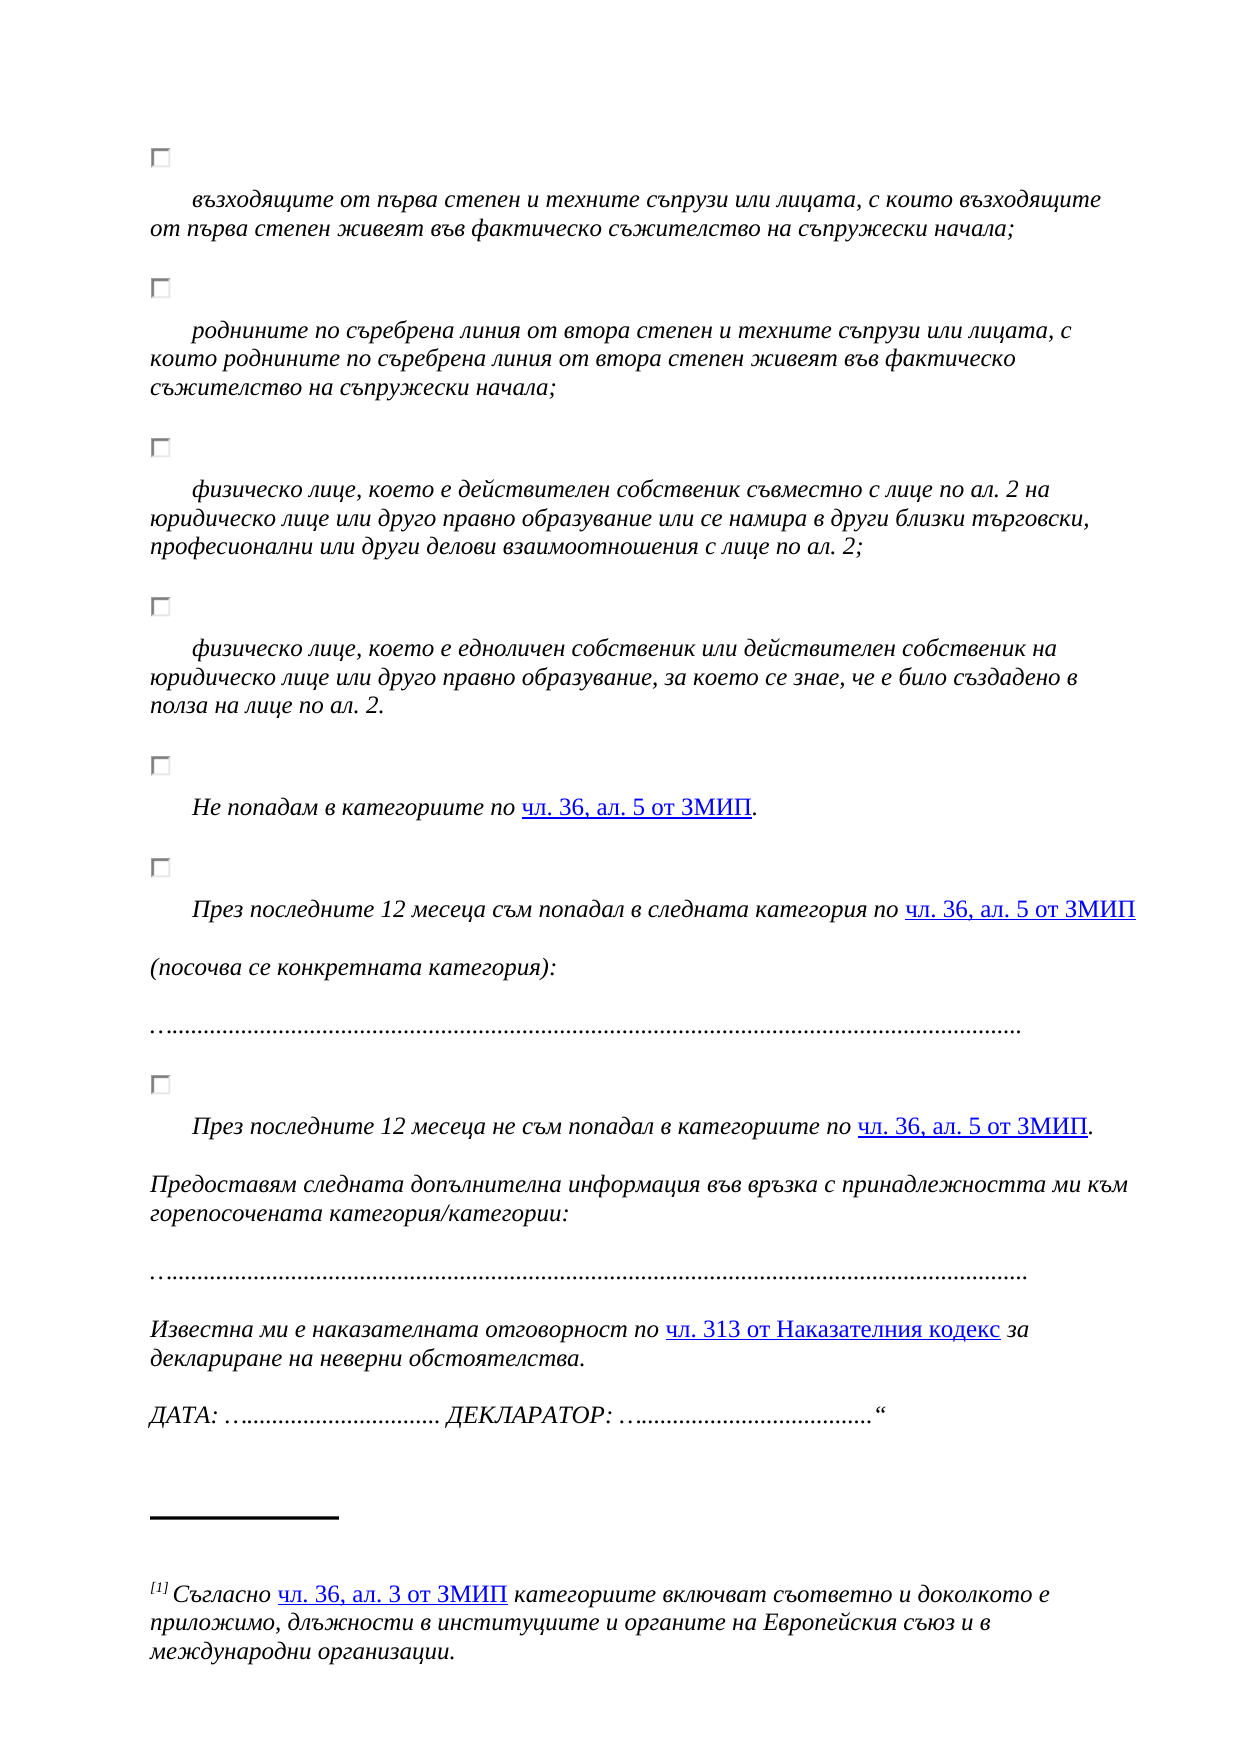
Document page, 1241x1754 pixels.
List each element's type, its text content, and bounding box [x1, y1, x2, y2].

text Предоставям следната допълнителна информация във връзка с принадлежността ми към горепосочената категория/категории: [150, 1169, 1137, 1227]
text През последните 12 месеца не съм попадал в категориите по чл. 36, ал. 5 от ЗМИП. [150, 1068, 1137, 1140]
text възходящите от първа степен и техните съпрузи или лицата, с които възходящите от първа степен живеят във фактическо съжителство на съпружески начала; [150, 141, 1137, 242]
text Не попадам в категориите по чл. 36, ал. 5 от ЗМИП. [150, 748, 1137, 821]
text [1] Съгласно чл. 36, ал. 3 от ЗМИП категориите включват съответно и доколкото е приложимо, длъжности в институциите и органите на Европейския съюз и в международни организации. [150, 1579, 1137, 1665]
text През последните 12 месеца съм попадал в следната категория по чл. 36, ал. 5 от ЗМИП [150, 850, 1137, 923]
text Известна ми е наказателната отговорност по чл. 313 от Наказателния кодекс за деклариране на неверни обстоятелства. [150, 1314, 1137, 1371]
text роднините по съребрена линия от втора степен и техните съпрузи или лицата, с които роднините по съребрена линия от втора степен живеят във фактическо съжителство на съпружески начала; [150, 271, 1137, 401]
text …........................................................................................................................................ [150, 1010, 1137, 1038]
text физическо лице, което е едноличен собственик или действителен собственик на юридическо лице или друго правно образувание, за което се знае, че е било създадено в полза на лице по ал. 2. [150, 589, 1137, 719]
text ДАТА: …............................... ДЕКЛАРАТОР: ….....................................“ [150, 1401, 1137, 1429]
text …......................................................................................................................................... [150, 1256, 1137, 1285]
text (посочва се конкретната категория): [150, 952, 1137, 981]
text физическо лице, което е действителен собственик съвместно с лице по ал. 2 на юридическо лице или друго правно образувание или се намира в други близки търговски, професионални или други делови взаимоотношения с лице по ал. 2; [150, 430, 1137, 560]
